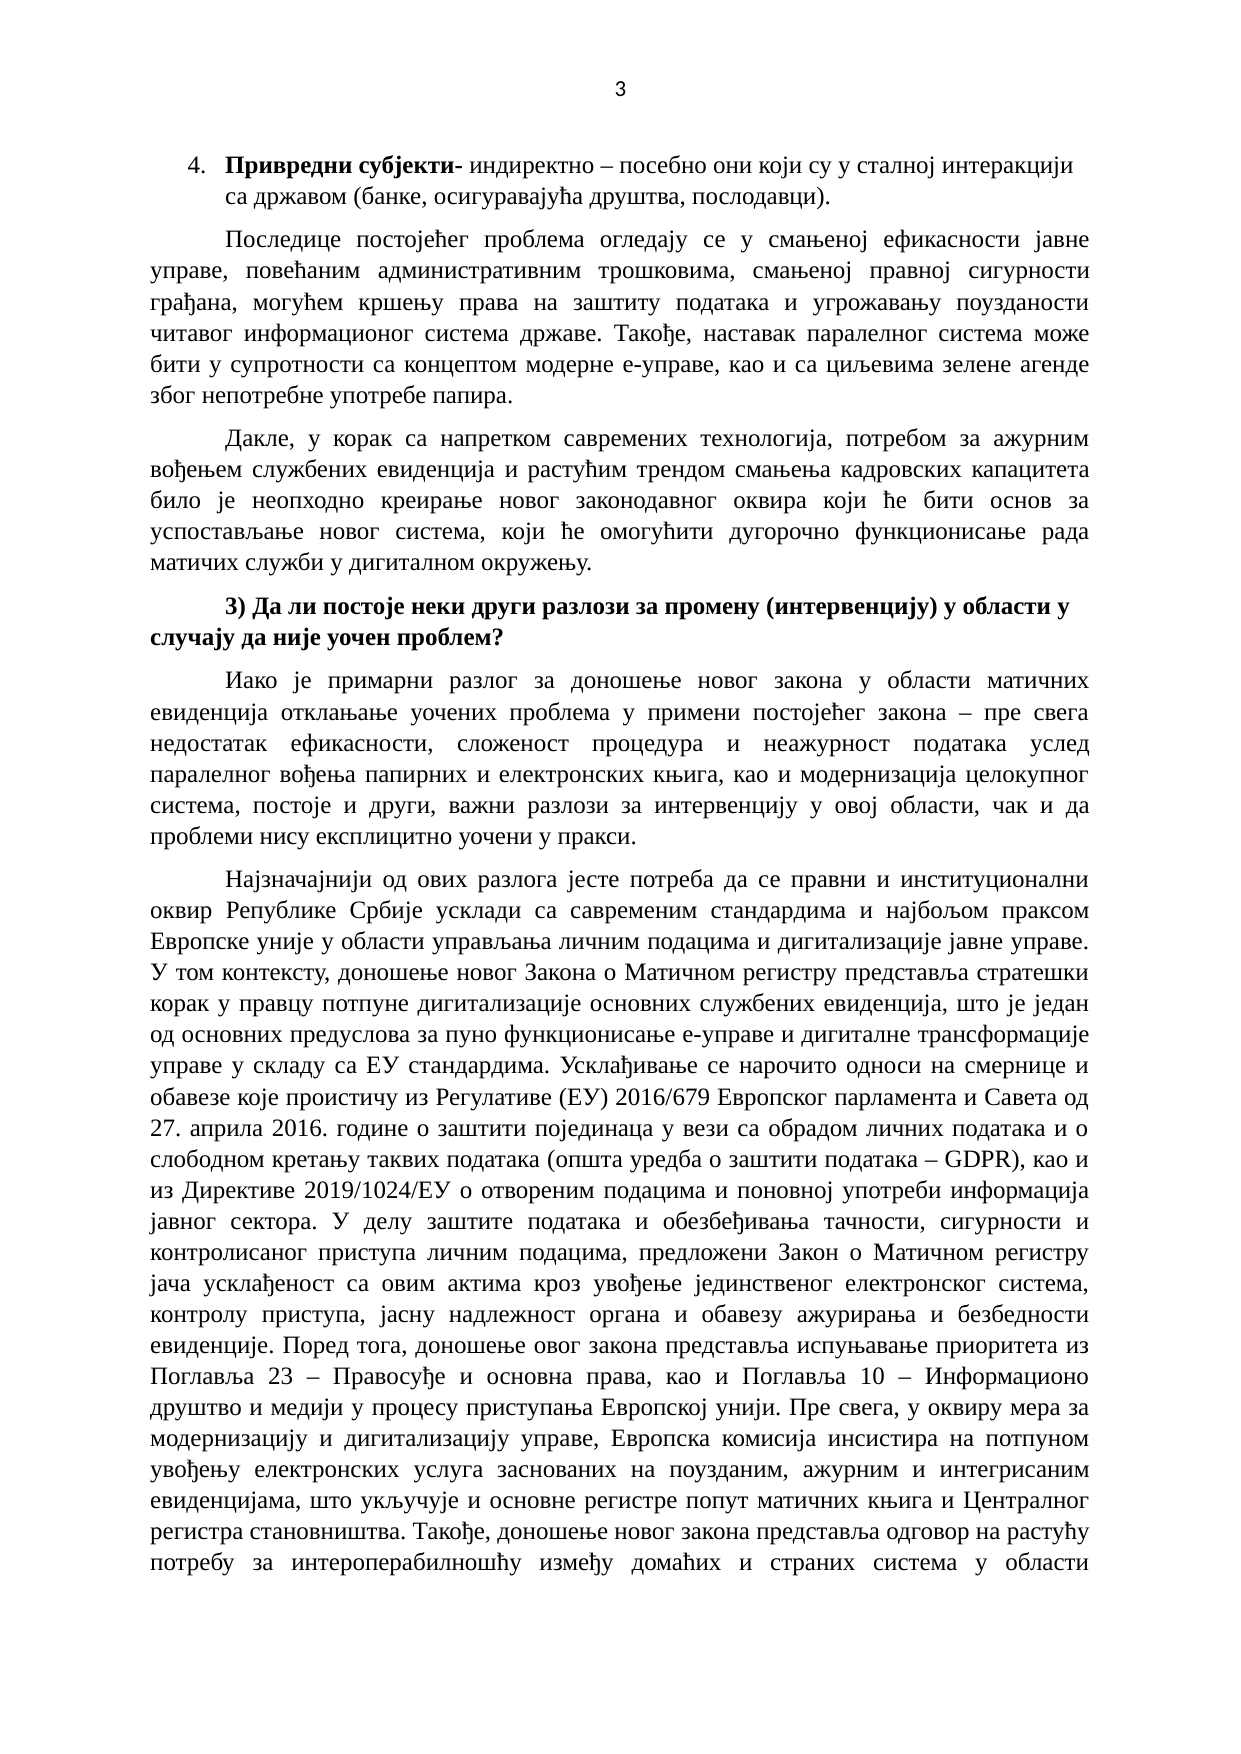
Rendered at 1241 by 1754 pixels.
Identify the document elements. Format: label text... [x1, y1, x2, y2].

text 3) Да ли постоје неки други разлози за промену (интервенцију) у области у случају да није уочен проблем? [150, 591, 1090, 651]
text Дакле, у корак са напретком савремених технологија, потребом за ажурним вођењем службених евиденција и растућим трендом смањења кадровских капацитета било је неопходно креирање новог законодавног оквира који ће бити основ за успостављање новог система, који ће омогућити дугорочно функционисање рада матичих служби у дигиталном окружењу. [150, 423, 1090, 576]
text Иако је примарни разлог за доношење новог закона у области матичних евиденција отклањање уочених проблема у примени постојећег закона – пре свега недостатак ефикасности, сложеност процедура и неажурност података услед паралелног вођења папирних и електронских књига, као и модернизација целокупног система, постоје и други, важни разлози за интервенцију у овој области, чак и да проблеми нису експлицитно уочени у пракси. [150, 666, 1090, 849]
text Последице постојећег проблема огледају се у смањеној ефикасности јавне управе, повећаним административним трошковима, смањеној правној сигурности грађана, могућем кршењу права на заштиту података и угрожавању поузданости читавог информационог система државе. Такође, наставак паралелног система може бити у супротности са концептом модерне е-управе, као и са циљевима зелене агенде због непотребне употребе папира. [150, 224, 1090, 408]
list Привредни субјекти- индиректно – посебно они који су у сталној интеракцији са државом (банке, осигуравајућа друштва, послодавци). [187, 150, 1090, 210]
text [150, 864, 1090, 1576]
